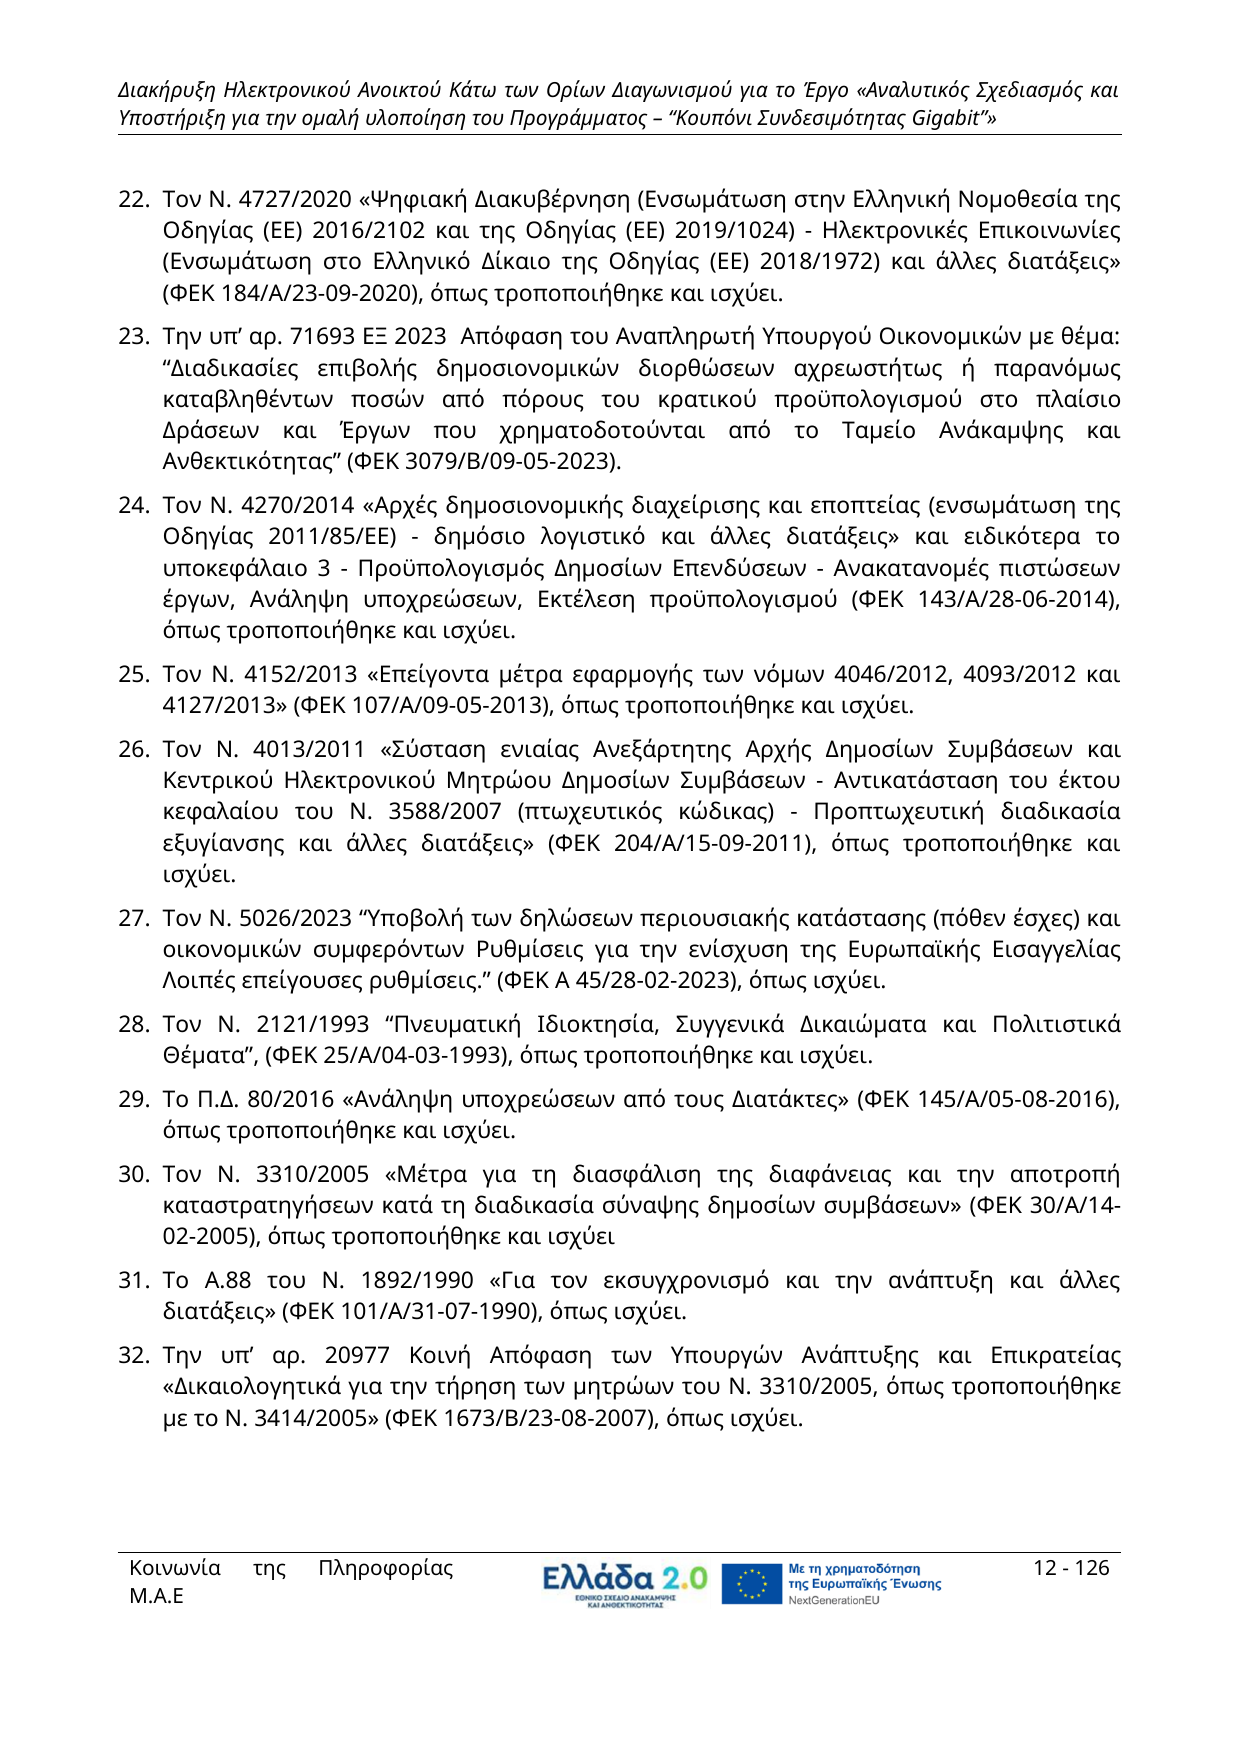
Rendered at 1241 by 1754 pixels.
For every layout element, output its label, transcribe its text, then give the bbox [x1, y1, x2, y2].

list Toν N. 4013/2011 «Σύσταση ενιαίας Ανεξάρτητης Αρχής Δημοσίων Συμβάσεων και Κεντρικού Ηλεκτρονικού Μητρώου Δημοσίων Συμβάσεων - Αντικατάσταση του έκτου κεφαλαίου του Ν. 3588/2007 (πτωχευτικός κώδικας) - Προπτωχευτική διαδικασία εξυγίανσης και άλλες διατάξεις» (ΦΕΚ 204/Α/15-09-2011), όπως τροποποιήθηκε και ισχύει. [118, 733, 1122, 889]
list Το Α.88 του Ν. 1892/1990 «Για τον εκσυγχρονισμό και την ανάπτυξη και άλλες διατάξεις» (ΦΕΚ 101/Α/31-07-1990), όπως ισχύει. [118, 1264, 1122, 1326]
list Τον Ν. 2121/1993 “Πνευματική Ιδιοκτησία, Συγγενικά Δικαιώματα και Πολιτιστικά Θέματα”, (ΦΕΚ 25/Α/04-03-1993), όπως τροποποιήθηκε και ισχύει. [118, 1008, 1122, 1070]
list Τον Ν. 3310/2005 «Μέτρα για τη διασφάλιση της διαφάνειας και την αποτροπή καταστρατηγήσεων κατά τη διαδικασία σύναψης δημοσίων συμβάσεων» (ΦΕΚ 30/Α/14-02-2005), όπως τροποποιήθηκε και ισχύει [118, 1158, 1122, 1251]
list Τον Ν. 4727/2020 «Ψηφιακή Διακυβέρνηση (Ενσωμάτωση στην Ελληνική Νομοθεσία της Οδηγίας (ΕΕ) 2016/2102 και της Οδηγίας (ΕΕ) 2019/1024) - Ηλεκτρονικές Επικοινωνίες (Ενσωμάτωση στο Ελληνικό Δίκαιο της Οδηγίας (ΕΕ) 2018/1972) και άλλες διατάξεις» (ΦΕΚ 184/Α/23-09-2020), όπως τροποποιήθηκε και ισχύει. [118, 183, 1122, 308]
list Την υπ’ αρ. 20977 Κοινή Απόφαση των Υπουργών Ανάπτυξης και Επικρατείας «Δικαιολογητικά για την τήρηση των μητρώων του Ν. 3310/2005, όπως τροποποιήθηκε με το Ν. 3414/2005» (ΦΕΚ 1673/B/23-08-2007), όπως ισχύει. [118, 1339, 1122, 1433]
list Την υπ’ αρ. 71693 ΕΞ 2023 Απόφαση του Αναπληρωτή Υπουργού Οικονομικών με θέμα: “Διαδικασίες επιβολής δημοσιονομικών διορθώσεων αχρεωστήτως ή παρανόμως καταβληθέντων ποσών από πόρους του κρατικού προϋπολογισμού στο πλαίσιο Δράσεων και Έργων που χρηματοδοτούνται από το Ταμείο Ανάκαμψης και Ανθεκτικότητας” (ΦΕΚ 3079/Β/09-05-2023). [118, 320, 1122, 476]
list Τον Ν. 4152/2013 «Επείγοντα μέτρα εφαρμογής των νόμων 4046/2012, 4093/2012 και 4127/2013» (ΦΕΚ 107/Α/09-05-2013), όπως τροποποιήθηκε και ισχύει. [118, 658, 1122, 720]
picture [541, 1557, 948, 1609]
list Τον Ν. 5026/2023 “Υποβολή των δηλώσεων περιουσιακής κατάστασης (πόθεν έσχες) και οικονομικών συμφερόντων Ρυθμίσεις για την ενίσχυση της Ευρωπαϊκής Εισαγγελίας Λοιπές επείγουσες ρυθμίσεις.” (ΦΕΚ Α 45/28-02-2023), όπως ισχύει. [118, 901, 1122, 995]
list Το Π.Δ. 80/2016 «Ανάληψη υποχρεώσεων από τους Διατάκτες» (ΦΕΚ 145/Α/05-08-2016), όπως τροποποιήθηκε και ισχύει. [118, 1083, 1122, 1145]
list Τον Ν. 4270/2014 «Αρχές δημοσιονομικής διαχείρισης και εποπτείας (ενσωμάτωση της Οδηγίας 2011/85/ΕΕ) - δημόσιο λογιστικό και άλλες διατάξεις» και ειδικότερα το υποκεφάλαιο 3 - Προϋπολογισμός Δημοσίων Επενδύσεων - Ανακατανομές πιστώσεων έργων, Ανάληψη υποχρεώσεων, Εκτέλεση προϋπολογισμού (ΦΕΚ 143/Α/28-06-2014), όπως τροποποιήθηκε και ισχύει. [118, 489, 1122, 645]
